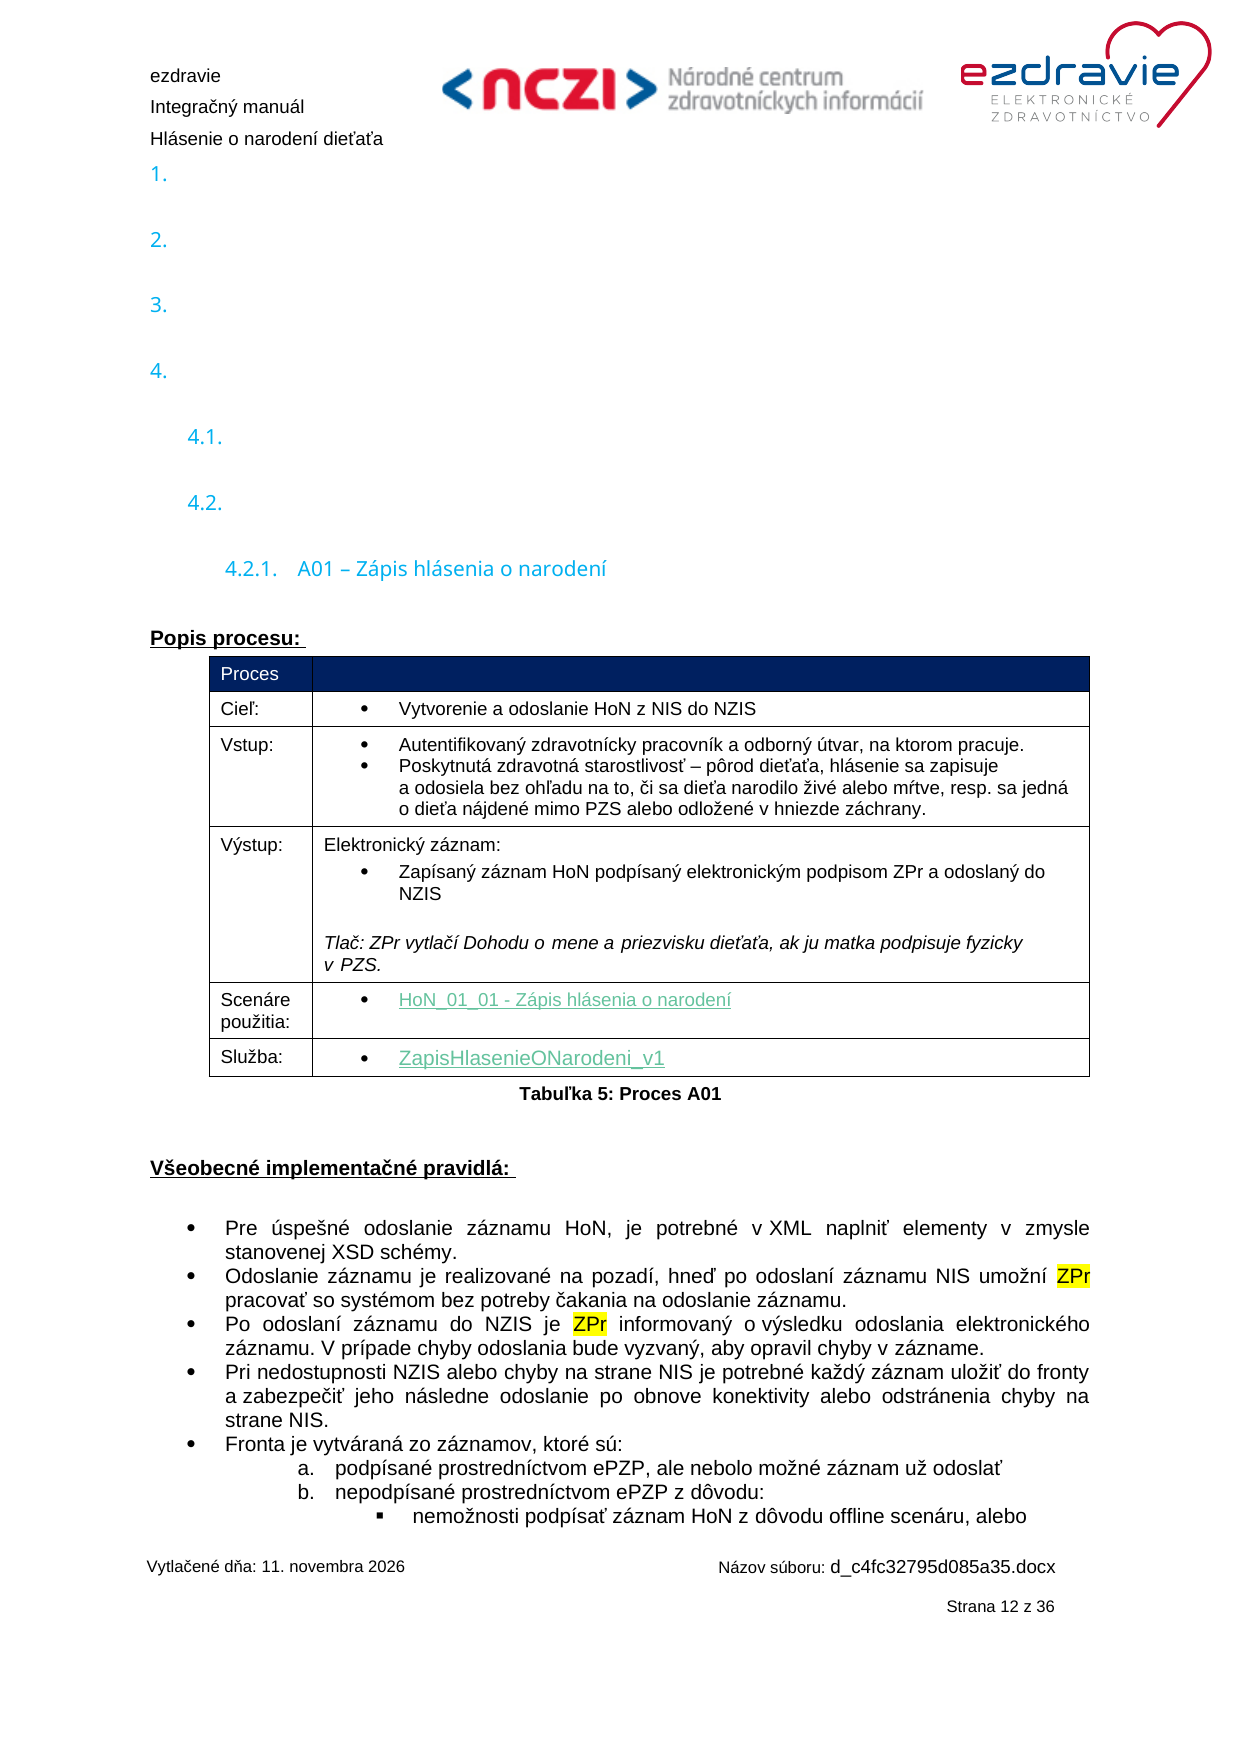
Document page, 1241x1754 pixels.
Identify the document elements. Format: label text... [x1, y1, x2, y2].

table_header [313, 657, 1089, 691]
table_cell ZapisHlasenieONarodeni_v1 [313, 1039, 1089, 1076]
table_cell Vstup: [210, 727, 312, 826]
table_cell HoN_01_01 - Zápis hlásenia o narodení [313, 983, 1089, 1038]
table_cell Elektronický záznam: Zapísaný záznam HoN podpísaný elektronickým podpisom ZPr a odoslaný do NZIS Tlač: ZPr vytlačí Dohodu o mene a priezvisku dieťaťa, ak ju matka podpisuje fyzicky v PZS. [313, 827, 1089, 982]
table_cell Vytvorenie a odoslanie HoN z NIS do NZIS [313, 692, 1089, 726]
subtitle A01 – Zápis hlásenia o narodení [225, 554, 1090, 583]
table_cell Výstup: [210, 827, 312, 982]
list podpísané prostredníctvom ePZP, ale nebolo možné záznam už odoslať [297, 1456, 1090, 1480]
text Popis procesu: [150, 626, 1090, 649]
picture [961, 21, 1212, 128]
table_header Proces [210, 657, 312, 691]
picture [442, 67, 924, 114]
list Odoslanie záznamu je realizované na pozadí, hneď po odoslaní záznamu NIS umožní ZPr pracovať so systémom bez potreby čakania na odoslanie záznamu. [187, 1264, 1090, 1312]
list nepodpísané prostredníctvom ePZP z dôvodu: [297, 1480, 1090, 1504]
list Po odoslaní záznamu do NZIS je ZPr informovaný o výsledku odoslania elektronického záznamu. V prípade chyby odoslania bude vyzvaný, aby opravil chyby v zázname. [187, 1312, 1090, 1360]
table_cell Cieľ: [210, 692, 312, 726]
table_cell Služba: [210, 1039, 312, 1076]
list Pre úspešné odoslanie záznamu HoN, je potrebné v XML naplniť elementy v zmysle stanovenej XSD schémy. [187, 1216, 1090, 1264]
list nemožnosti podpísať záznam HoN z dôvodu offline scenáru, alebo [375, 1504, 1090, 1528]
list Fronta je vytváraná zo záznamov, ktoré sú: [187, 1432, 1090, 1456]
table_cell Scenáre použitia: [210, 983, 312, 1038]
list Pri nedostupnosti NZIS alebo chyby na strane NIS je potrebné každý záznam uložiť do fronty a zabezpečiť jeho následne odoslanie po obnove konektivity alebo odstránenia chyby na strane NIS. [187, 1360, 1090, 1432]
table_cell Autentifikovaný zdravotnícky pracovník a odborný útvar, na ktorom pracuje. Poskytnutá zdravotná starostlivosť – pôrod dieťaťa, hlásenie sa zapisuje a odosiela bez ohľadu na to, či sa dieťa narodilo živé alebo mŕtve, resp. sa jedná o dieťa nájdené mimo PZS alebo odložené v hniezde záchrany. [313, 727, 1089, 826]
text Všeobecné implementačné pravidlá: [150, 1156, 1090, 1179]
text Tabuľka 5: Proces A01 [150, 1083, 1090, 1104]
